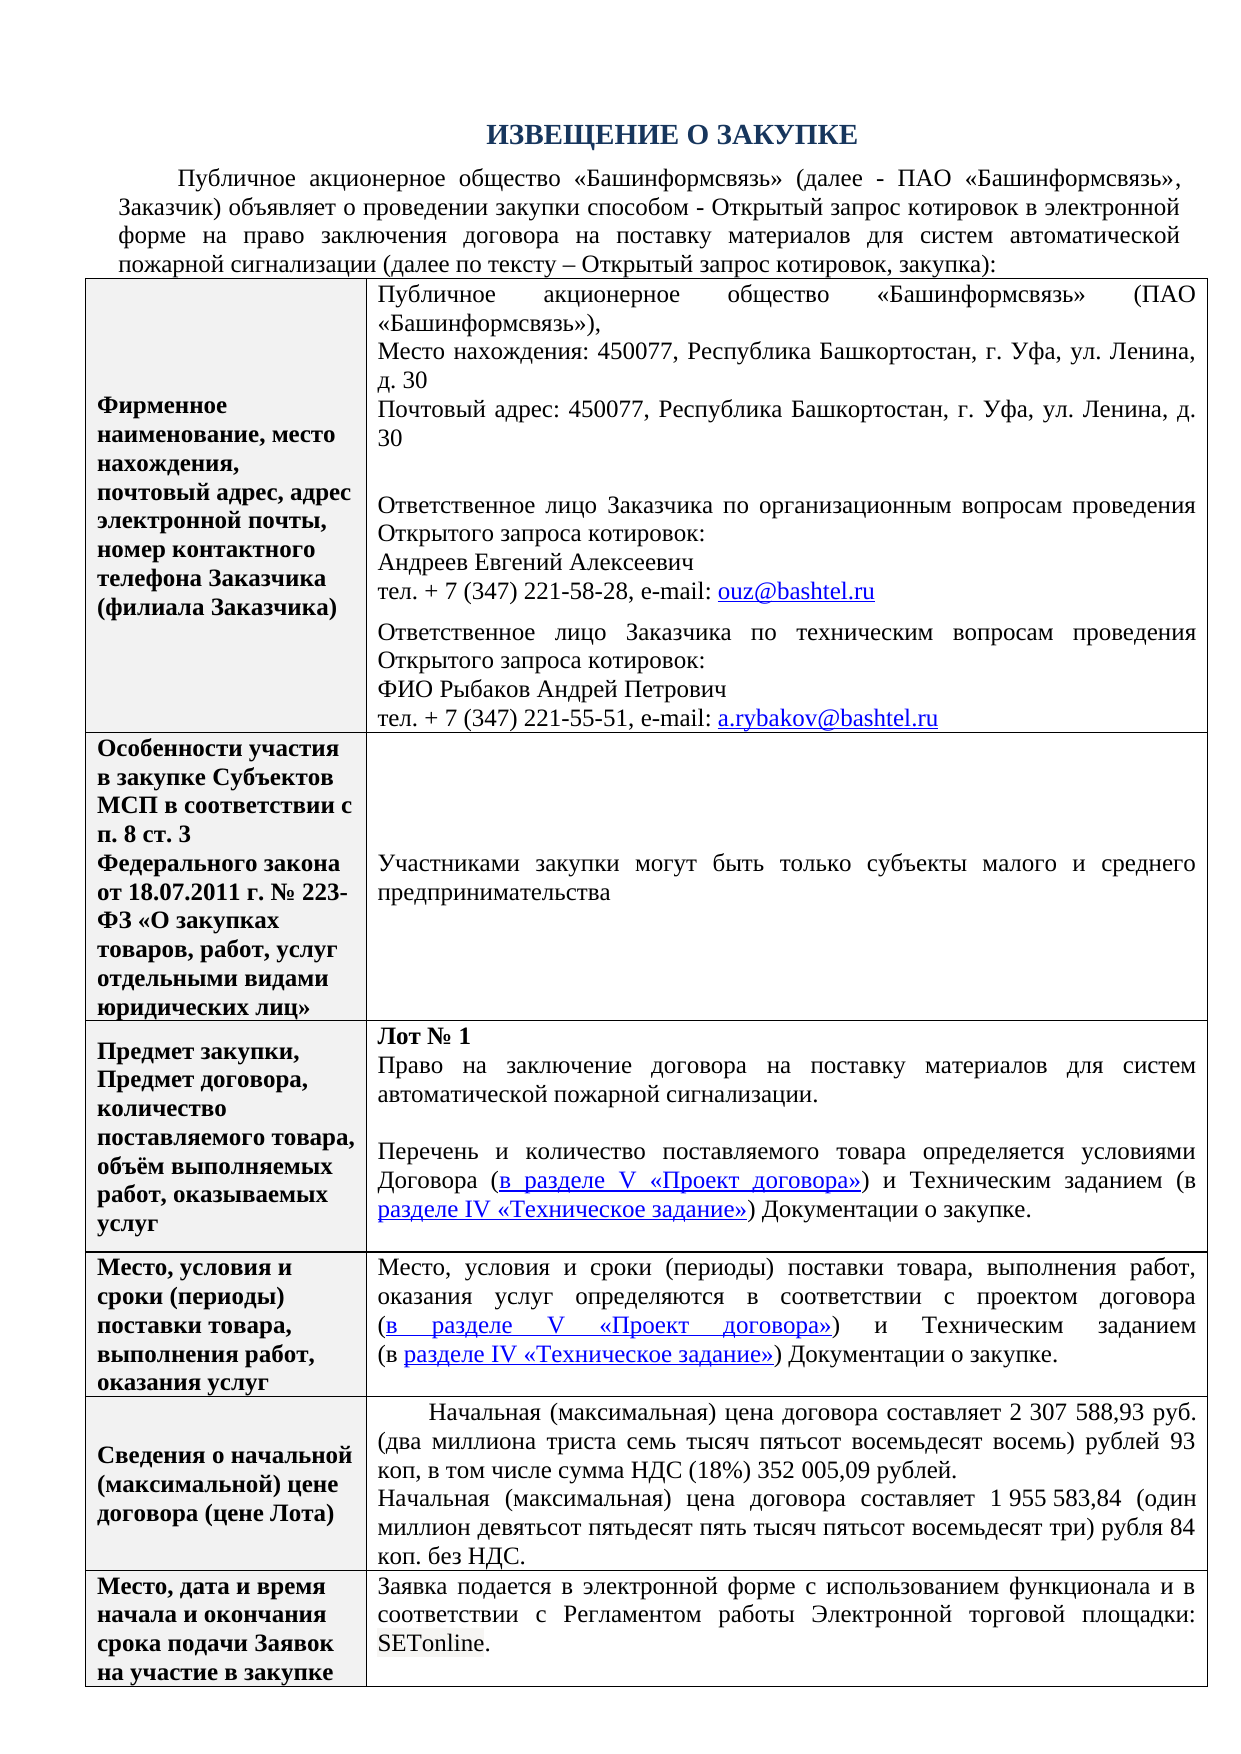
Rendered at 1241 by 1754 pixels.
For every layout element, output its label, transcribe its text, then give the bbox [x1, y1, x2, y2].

table_cell Сведения о начальной (максимальной) цене договора (цене Лота) [86, 1397, 366, 1570]
text Публичное акционерное общество «Башинформсвязь» (далее - ПАО «Башинформсвязь», Заказчик) объявляет о проведении закупки способом - Открытый запрос котировок в электронной форме на право заключения договора на поставку материалов для систем автоматической пожарной сигнализации (далее по тексту – Открытый запрос котировок, закупка): [118, 163, 1181, 278]
table_cell Особенности участия в закупке Субъектов МСП в соответствии с п. 8 ст. 3 Федерального закона от 18.07.2011 г. № 223-ФЗ «О закупках товаров, работ, услуг отдельными видами юридических лиц» [86, 733, 366, 1020]
table_cell Участниками закупки могут быть только субъекты малого и среднего предпринимательства [367, 733, 1207, 1020]
table_cell Место, условия и сроки (периоды) поставки товара, выполнения работ, оказания услуг [86, 1253, 366, 1396]
subtitle ИЗВЕЩЕНИЕ О ЗАКУПКЕ [163, 117, 1181, 151]
table_cell Начальная (максимальная) цена договора составляет 2 307 588,93 руб. (два миллиона триста семь тысяч пятьсот восемьдесят восемь) рублей 93 коп, в том числе сумма НДС (18%) 352 005,09 рублей. Начальная (максимальная) цена договора составляет 1 955 583,84 (один миллион девятьсот пятьдесят пять тысяч пятьсот восемьдесят три) рубля 84 коп. без НДС. [367, 1397, 1207, 1570]
table_cell Лот № 1 Право на заключение договора на поставку материалов для систем автоматической пожарной сигнализации. Перечень и количество поставляемого товара определяется условиями Договора (в разделе V «Проект договора») и Техническим заданием (в разделе IV «Техническое задание») Документации о закупке. [367, 1021, 1207, 1251]
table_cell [367, 1571, 1207, 1686]
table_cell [86, 1571, 366, 1686]
table_header Публичное акционерное общество «Башинформсвязь» (ПАО «Башинформсвязь»), Место нахождения: 450077, Республика Башкортостан, г. Уфа, ул. Ленина, д. 30 Почтовый адрес: 450077, Республика Башкортостан, г. Уфа, ул. Ленина, д. 30 Ответственное лицо Заказчика по организационным вопросам проведения Открытого запроса котировок: Андреев Евгений Алексеевич тел. + 7 (347) 221-58-28, e-mail: ouz@bashtel.ru Ответственное лицо Заказчика по техническим вопросам проведения Открытого запроса котировок: ФИО Рыбаков Андрей Петрович тел. + 7 (347) 221-55-51, e-mail: a.rybakov@bashtel.ru [367, 279, 1207, 732]
table_cell Место, условия и сроки (периоды) поставки товара, выполнения работ, оказания услуг определяются в соответствии с проектом договора (в разделе V «Проект договора») и Техническим заданием (в разделе IV «Техническое задание») Документации о закупке. [367, 1253, 1207, 1396]
table_cell Предмет закупки, Предмет договора, количество поставляемого товара, объём выполняемых работ, оказываемых услуг [86, 1021, 366, 1251]
table_header Фирменное наименование, место нахождения, почтовый адрес, адрес электронной почты, номер контактного телефона Заказчика (филиала Заказчика) [86, 279, 366, 732]
